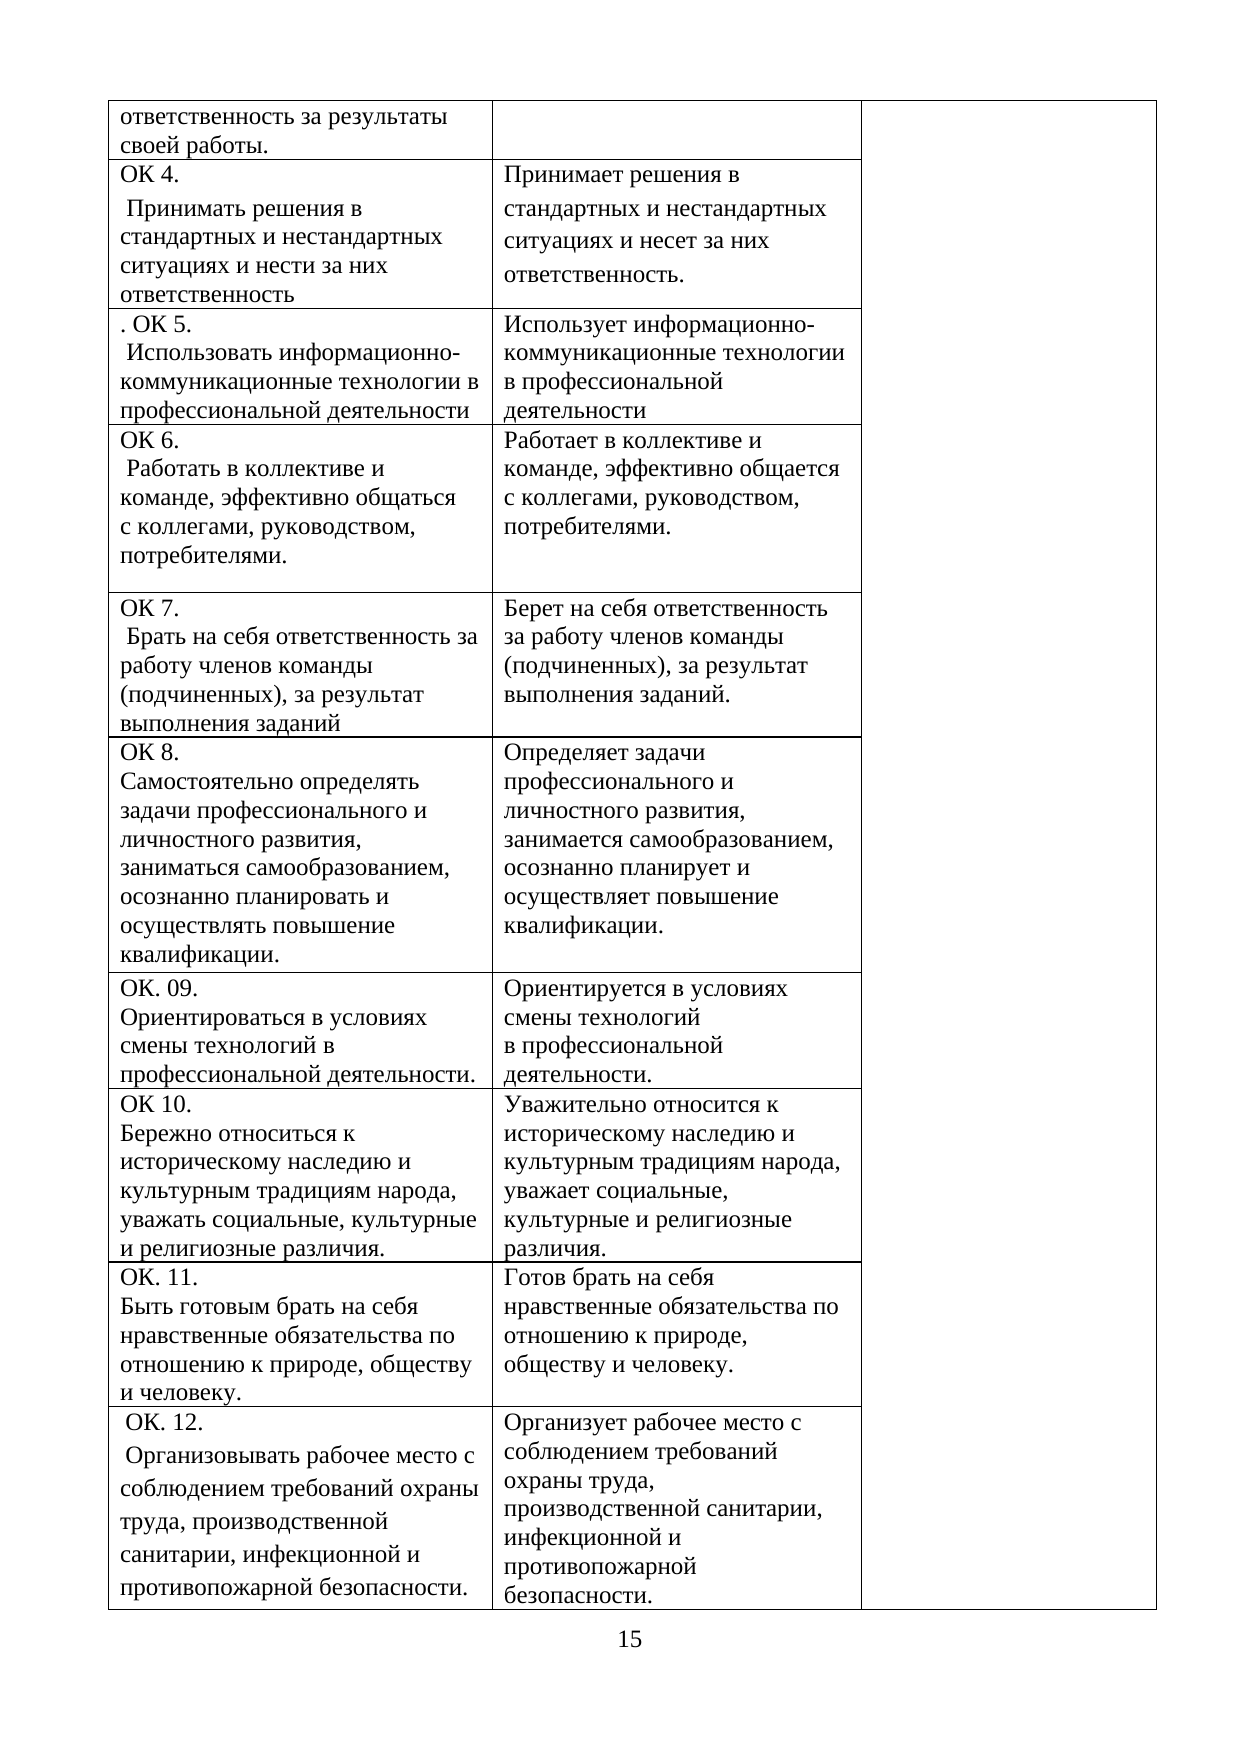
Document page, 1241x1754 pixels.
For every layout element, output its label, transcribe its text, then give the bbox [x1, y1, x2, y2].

table_cell ОК 7. Брать на себя ответственность за работу членов команды (подчиненных), за результат выполнения заданий [109, 593, 492, 736]
table_cell ОК 8. Самостоятельно определять задачи профессионального и личностного развития, заниматься самообразованием, осознанно планировать и осуществлять повышение квалификации. [109, 738, 492, 972]
table_cell Берет на себя ответственность за работу членов команды (подчиненных), за результат выполнения заданий. [493, 593, 861, 736]
table_cell . ОК 5. Использовать информационно-коммуникационные технологии в профессиональной деятельности [109, 309, 492, 424]
table_cell Работает в коллективе и команде, эффективно общается с коллегами, руководством, потребителями. [493, 425, 861, 592]
table_cell ОК 4. Принимать решения в стандартных и нестандартных ситуациях и нести за них ответственность [109, 160, 492, 308]
table_cell Принимает решения в стандартных и нестандартных ситуациях и несет за них ответственность. [493, 160, 861, 308]
table_cell ОК 6. Работать в коллективе и команде, эффективно общаться с коллегами, руководством, потребителями. [109, 425, 492, 592]
table_cell ОК. 11. Быть готовым брать на себя нравственные обязательства по отношению к природе, обществу и человеку. [109, 1263, 492, 1406]
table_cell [493, 1407, 861, 1608]
table_cell ОК. 09. Ориентироваться в условиях смены технологий в профессиональной деятельности. [109, 973, 492, 1088]
table_cell Ориентируется в условиях смены технологий в профессиональной деятельности. [493, 973, 861, 1088]
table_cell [493, 101, 861, 158]
table_cell Определяет задачи профессионального и личностного развития, занимается самообразованием, осознанно планирует и осуществляет повышение квалификации. [493, 738, 861, 972]
table_cell Уважительно относится к историческому наследию и культурным традициям народа, уважает социальные, культурные и религиозные различия. [493, 1089, 861, 1261]
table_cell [109, 101, 492, 158]
table_cell Готов брать на себя нравственные обязательства по отношению к природе, обществу и человеку. [493, 1263, 861, 1406]
table_cell ОК 10. Бережно относиться к историческому наследию и культурным традициям народа, уважать социальные, культурные и религиозные различия. [109, 1089, 492, 1261]
table_cell Использует информационно-коммуникационные технологии в профессиональной деятельности [493, 309, 861, 424]
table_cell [109, 1407, 492, 1608]
